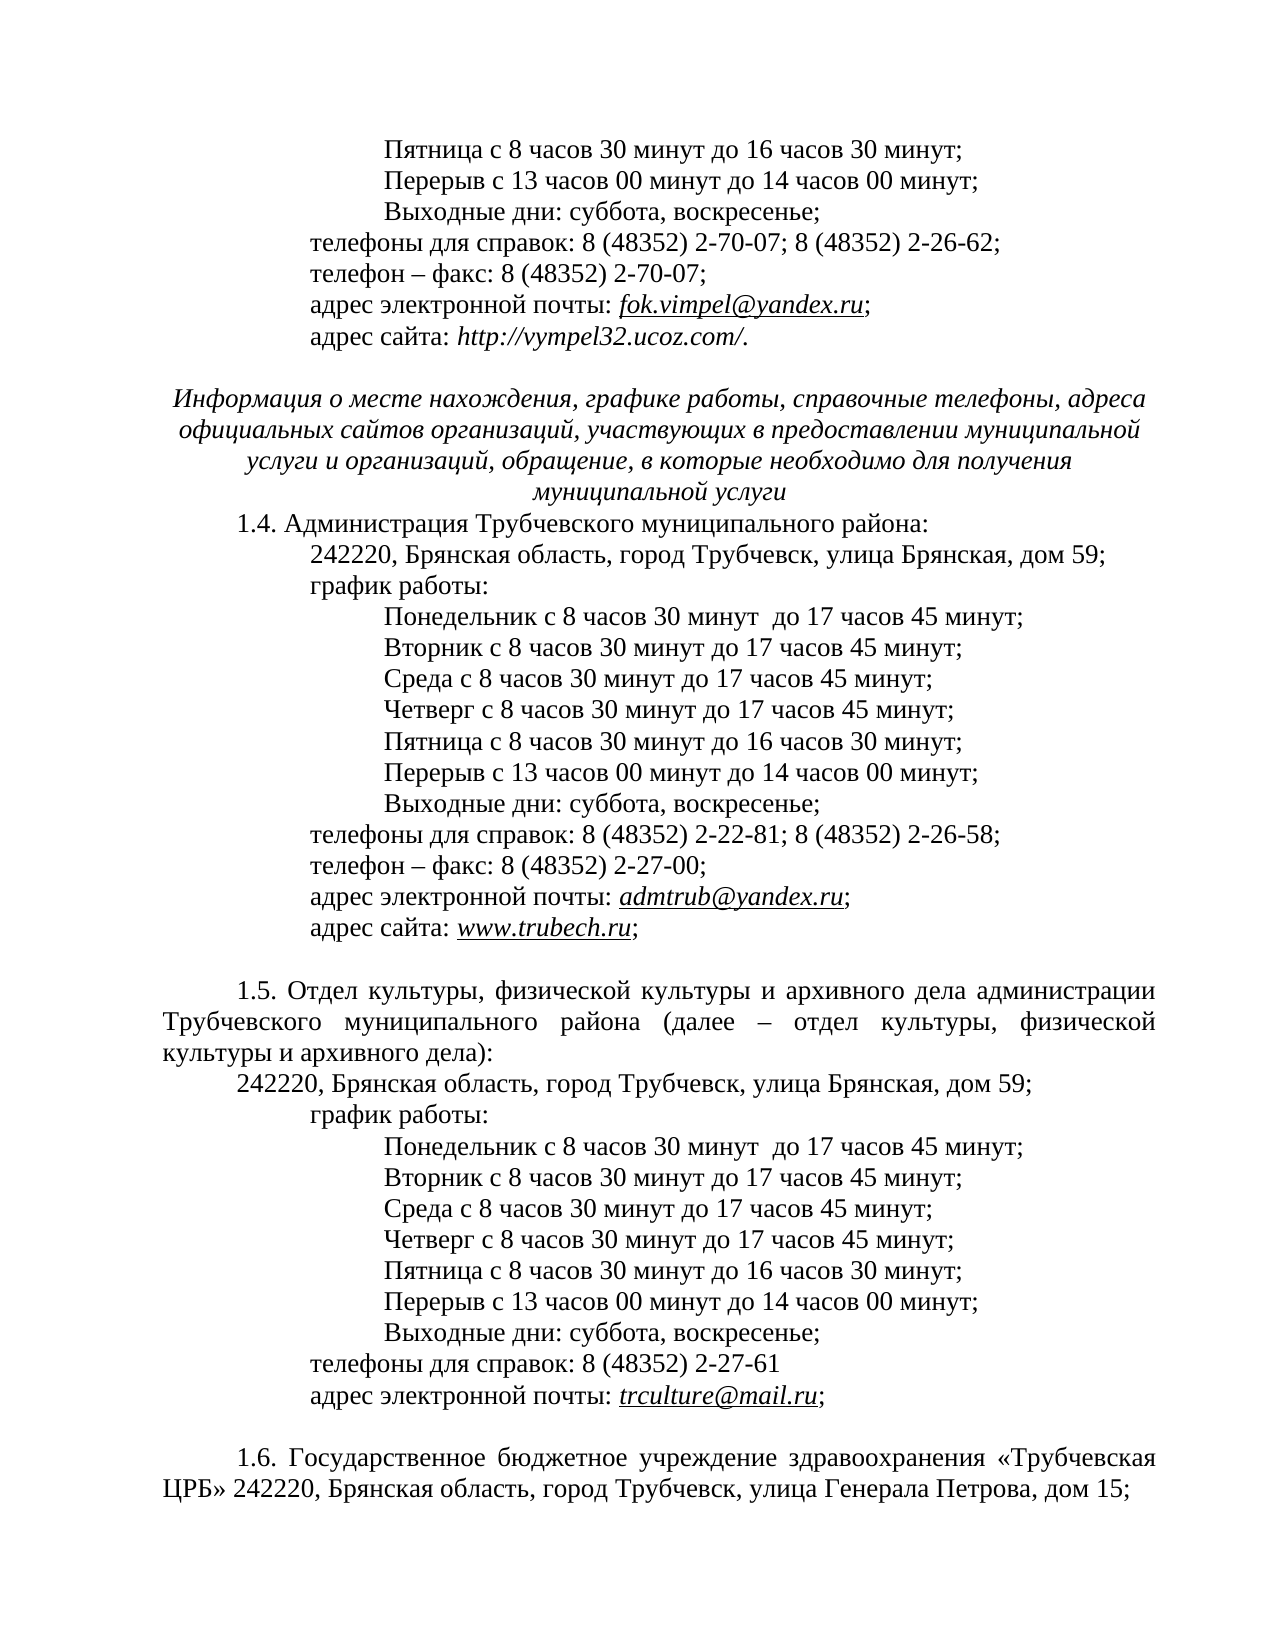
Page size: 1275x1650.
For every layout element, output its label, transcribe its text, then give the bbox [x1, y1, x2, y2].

text адрес электронной почты: admtrub@yandex.ru; [162, 880, 1157, 912]
text телефоны для справок: 8 (48352) 2-70-07; 8 (48352) 2-26-62; [162, 226, 1157, 257]
text Информация о месте нахождения, графике работы, справочные телефоны, адреса официальных сайтов организаций, участвующих в предоставлении муниципальной услуги и организаций, обращение, в которые необходимо для получения муниципальной услуги [162, 382, 1157, 507]
text Пятница с 8 часов 30 минут до 16 часов 30 минут; [162, 133, 1157, 164]
text 1.5. Отдел культуры, физической культуры и архивного дела администрации Трубчевского муниципального района (далее – отдел культуры, физической культуры и архивного дела): [162, 974, 1157, 1067]
text Вторник с 8 часов 30 минут до 17 часов 45 минут; [162, 1161, 1157, 1192]
text телефон – факс: 8 (48352) 2-70-07; [162, 257, 1157, 289]
text Четверг с 8 часов 30 минут до 17 часов 45 минут; [162, 693, 1157, 725]
text 242220, Брянская область, город Трубчевск, улица Брянская, дом 59; [162, 1067, 1157, 1098]
text Четверг с 8 часов 30 минут до 17 часов 45 минут; [162, 1223, 1157, 1254]
text адрес сайта: http://vympel32.ucoz.com/. [162, 320, 1157, 351]
text Пятница с 8 часов 30 минут до 16 часов 30 минут; [162, 1254, 1157, 1285]
text Среда с 8 часов 30 минут до 17 часов 45 минут; [162, 1192, 1157, 1223]
text Вторник с 8 часов 30 минут до 17 часов 45 минут; [162, 631, 1157, 662]
text Выходные дни: суббота, воскресенье; [162, 195, 1157, 226]
text телефоны для справок: 8 (48352) 2-22-81; 8 (48352) 2-26-58; [162, 818, 1157, 849]
text 1.4. Администрация Трубчевского муниципального района: [162, 507, 1157, 538]
text 242220, Брянская область, город Трубчевск, улица Брянская, дом 59; [162, 538, 1157, 569]
text Перерыв с 13 часов 00 минут до 14 часов 00 минут; [162, 164, 1157, 195]
text Выходные дни: суббота, воскресенье; [162, 787, 1157, 818]
text адрес электронной почты: trculture@mail.ru; [162, 1379, 1157, 1410]
text график работы: [162, 569, 1157, 600]
text Понедельник с 8 часов 30 минут до 17 часов 45 минут; [162, 1129, 1157, 1161]
text Перерыв с 13 часов 00 минут до 14 часов 00 минут; [162, 756, 1157, 787]
text Пятница с 8 часов 30 минут до 16 часов 30 минут; [162, 725, 1157, 756]
text Понедельник с 8 часов 30 минут до 17 часов 45 минут; [162, 600, 1157, 631]
text Выходные дни: суббота, воскресенье; [162, 1316, 1157, 1348]
text телефоны для справок: 8 (48352) 2-27-61 [162, 1348, 1157, 1379]
text 1.6. Государственное бюджетное учреждение здравоохранения «Трубчевская ЦРБ» 242220, Брянская область, город Трубчевск, улица Генерала Петрова, дом 15; [162, 1441, 1157, 1503]
text телефон – факс: 8 (48352) 2-27-00; [162, 849, 1157, 880]
text Среда с 8 часов 30 минут до 17 часов 45 минут; [162, 662, 1157, 693]
text график работы: [162, 1098, 1157, 1129]
text адрес электронной почты: fok.vimpel@yandex.ru; [162, 289, 1157, 320]
text адрес сайта: www.trubech.ru; [162, 912, 1157, 943]
text Перерыв с 13 часов 00 минут до 14 часов 00 минут; [162, 1285, 1157, 1316]
